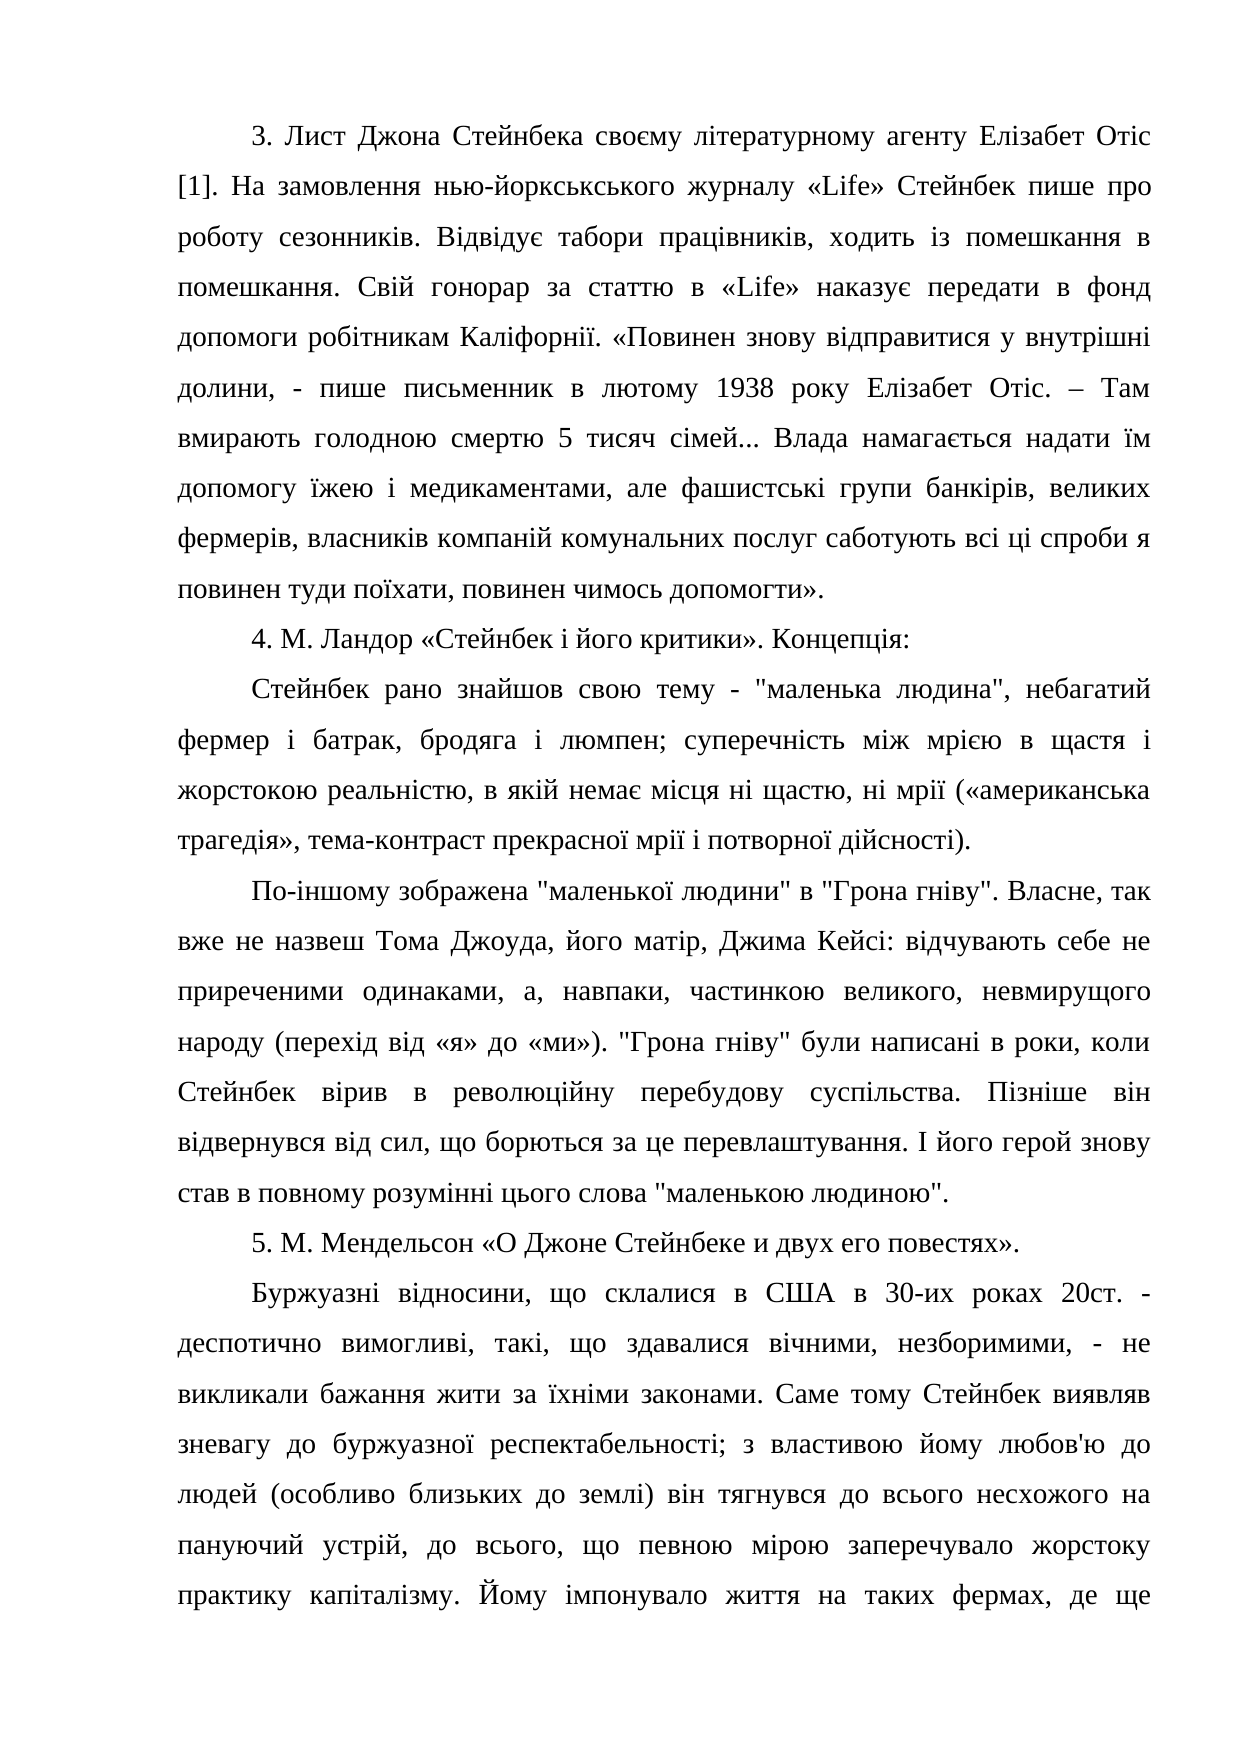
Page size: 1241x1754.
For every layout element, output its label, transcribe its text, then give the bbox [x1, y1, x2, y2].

text 4. М. Ландор «Стейнбек і його критики». Концепція: [177, 621, 1152, 655]
text 3. Лист Джона Стейнбека своєму літературному агенту Елізабет Отіс [1]. На замовлення нью-йоркськського журналу «Life» Стейнбек пише про роботу сезонників. Відвідує табори працівників, ходить із помешкання в помешкання. Свій гонорар за статтю в «Life» наказує передати в фонд допомоги робітникам Каліфорнії. «Повинен знову відправитися у внутрішні долини, - пише письменник в лютому 1938 року Елізабет Отіс. – Там вмирають голодною смертю 5 тисяч сімей... Влада намагається надати їм допомогу їжею і медикаментами, але фашистські групи банкірів, великих фермерів, власників компаній комунальних послуг саботують всі ці спроби я повинен туди поїхати, повинен чимось допомогти». [177, 118, 1152, 604]
text По-іншому зображена "маленької людини" в "Грона гніву". Власне, так вже не назвеш Тома Джоуда, його матір, Джима Кейсі: відчувають себе не приреченими одинаками, а, навпаки, частинкою великого, невмирущого народу (перехід від «я» до «ми»). "Грона гніву" були написані в роки, коли Стейнбек вірив в революційну перебудову суспільства. Пізніше він відвернувся від сил, що борються за це перевлаштування. І його герой знову став в повному розумінні цього слова "маленькою людиною". [177, 873, 1152, 1208]
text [177, 1275, 1152, 1611]
text Стейнбек рано знайшов свою тему - "маленька людина", небагатий фермер і батрак, бродяга і люмпен; суперечність між мрією в щастя і жорстокою реальністю, в якій немає місця ні щастю, ні мрії («американська трагедія», тема-контраст прекрасної мрії і потворної дійсності). [177, 672, 1152, 856]
text 5. М. Мендельсон «О Джоне Стейнбеке и двух его повестях». [177, 1225, 1152, 1258]
